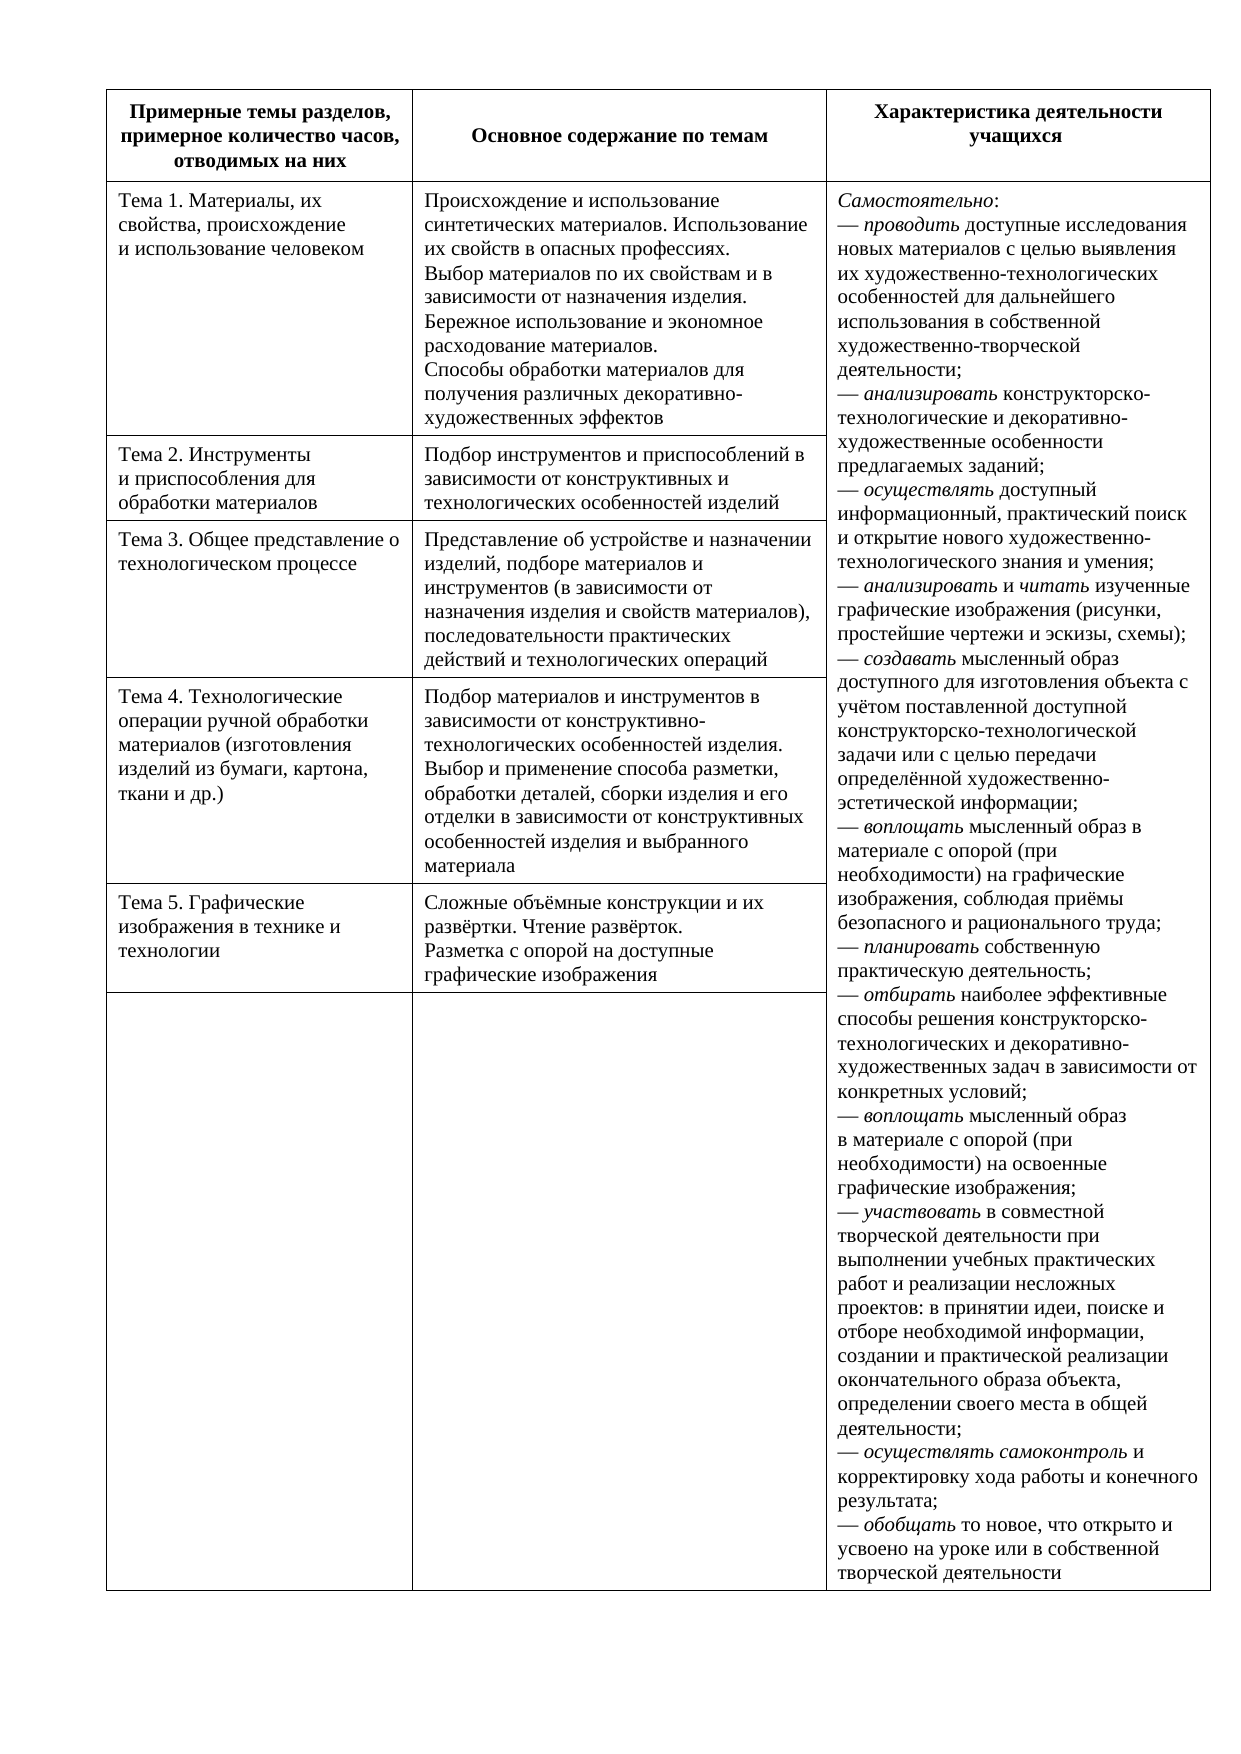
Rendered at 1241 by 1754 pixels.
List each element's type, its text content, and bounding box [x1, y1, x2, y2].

table_cell [107, 993, 412, 1590]
table_cell Происхождение и использование синтетических материалов. Использование их свойств в опасных профессиях. Выбор материалов по их свойствам и в зависимости от назначения изделия. Бережное использование и экономное расходование материалов. Способы обработки материалов для получения различных декоративно-художественных эффектов [413, 182, 826, 435]
table_cell Самостоятельно: — проводить доступные исследования новых материалов с целью выявления их художественно-технологических особенностей для дальнейшего использования в собственной художественно-творческой деятельности; — анализировать конструкторско-технологические и декоративно-художественные особенности предлагаемых заданий; — осуществлять доступный информационный, практический поиск и открытие нового художественно-технологического знания и умения; — анализировать и читать изученные графические изображения (рисунки, простейшие чертежи и эскизы, схемы); — создавать мысленный образ доступного для изготовления объекта с учётом поставленной доступной конструкторско-технологической задачи или с целью передачи определённой художественно-эстетической информации; — воплощать мысленный образ в материале с опорой (при необходимости) на графические изображения, соблюдая приёмы безопасного и рационального труда; — планировать собственную практическую деятельность; — отбирать наиболее эффективные способы решения конструкторско-технологических и декоративно-художественных задач в зависимости от конкретных условий; — воплощать мысленный образ в материале с опорой (при необходимости) на освоенные графические изображения; — участвовать в совместной творческой деятельности при выполнении учебных практических работ и реализации несложных проектов: в принятии идеи, поиске и отборе необходимой информации, создании и практической реализации окончательного образа объекта, определении своего места в общей деятельности; — осуществлять самоконтроль и корректировку хода работы и конечного результата; — обобщать то новое, что открыто и усвоено на уроке или в собственной творческой деятельности [827, 182, 1210, 1590]
table_cell Подбор материалов и инструментов в зависимости от конструктивно-технологических особенностей изделия. Выбор и применение способа разметки, обработки деталей, сборки изделия и его отделки в зависимости от конструктивных особенностей изделия и выбранного материала [413, 678, 826, 883]
table_cell Тема 1. Материалы, их свойства, происхождение и использование человеком [107, 182, 412, 435]
table_cell Подбор инструментов и приспособлений в зависимости от конструктивных и технологических особенностей изделий [413, 436, 826, 520]
table_cell [413, 993, 826, 1590]
table_cell Тема 2. Инструменты и приспособления для обработки материалов [107, 436, 412, 520]
table_cell Тема 5. Графические изображения в технике и технологии [107, 884, 412, 992]
table_cell Сложные объёмные конструкции и их развёртки. Чтение развёрток. Разметка с опорой на доступные графические изображения [413, 884, 826, 992]
table_cell Тема 4. Технологические операции ручной обработки материалов (изготовления изделий из бумаги, картона, ткани и др.) [107, 678, 412, 883]
table_cell Тема 3. Общее представление о технологическом процессе [107, 521, 412, 677]
table_header Характеристика деятельности учащихся [827, 90, 1210, 181]
table_header Основное содержание по темам [413, 90, 826, 181]
table_cell Представление об устройстве и назначении изделий, подборе материалов и инструментов (в зависимости от назначения изделия и свойств материалов), последовательности практических действий и технологических операций [413, 521, 826, 677]
table_header Примерные темы разделов, примерное количество часов, отводимых на них [107, 90, 412, 181]
